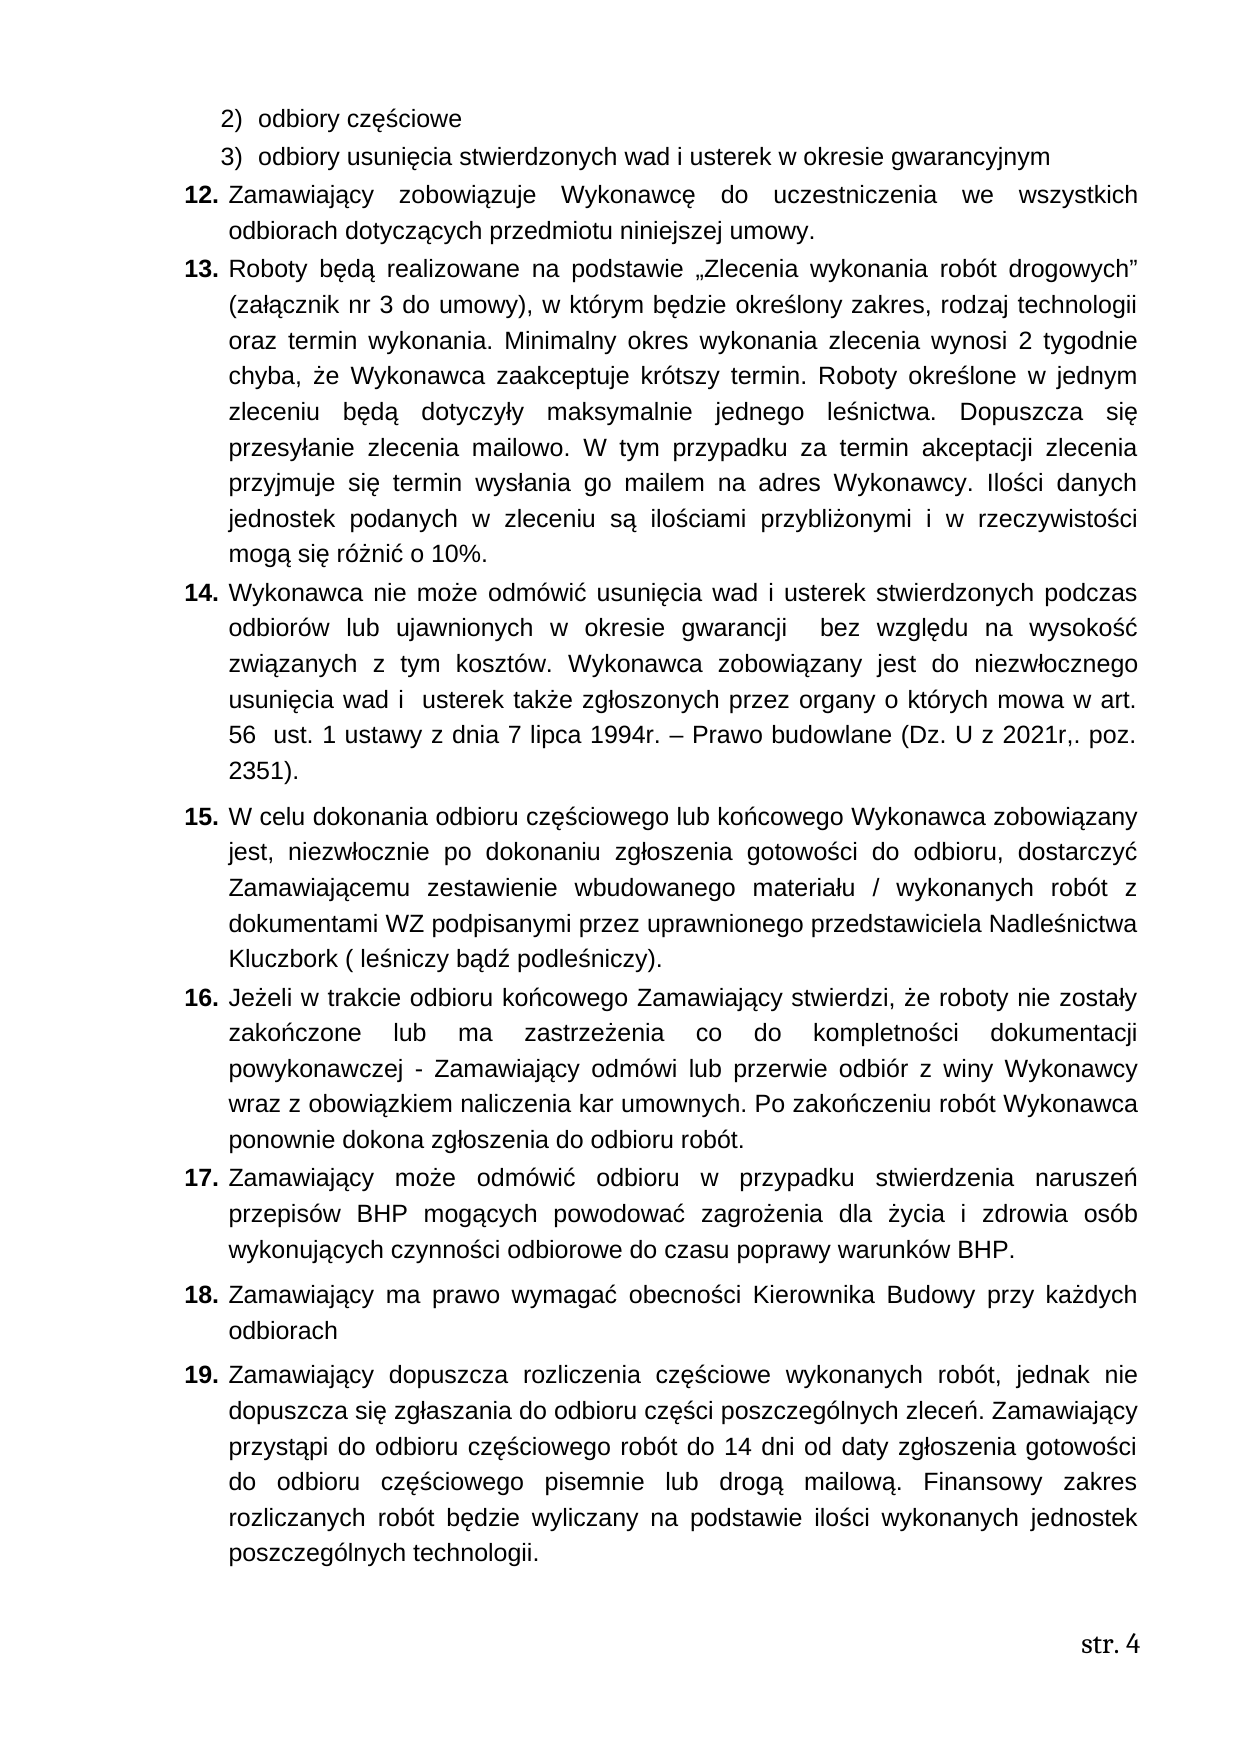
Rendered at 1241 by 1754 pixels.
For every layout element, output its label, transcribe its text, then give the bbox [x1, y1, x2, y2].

list Roboty będą realizowane na podstawie „Zlecenia wykonania robót drogowych” (załącznik nr 3 do umowy), w którym będzie określony zakres, rodzaj technologii oraz termin wykonania. Minimalny okres wykonania zlecenia wynosi 2 tygodnie chyba, że Wykonawca zaakceptuje krótszy termin. Roboty określone w jednym zleceniu będą dotyczyły maksymalnie jednego leśnictwa. Dopuszcza się przesyłanie zlecenia mailowo. W tym przypadku za termin akceptacji zlecenia przyjmuje się termin wysłania go mailem na adres Wykonawcy. Ilości danych jednostek podanych w zleceniu są ilościami przybliżonymi i w rzeczywistości mogą się różnić o 10%. [184, 254, 1139, 568]
list Zamawiający dopuszcza rozliczenia częściowe wykonanych robót, jednak nie dopuszcza się zgłaszania do odbioru części poszczególnych zleceń. Zamawiający przystąpi do odbioru częściowego robót do 14 dni od daty zgłoszenia gotowości do odbioru częściowego pisemnie lub drogą mailową. Finansowy zakres rozliczanych robót będzie wyliczany na podstawie ilości wykonanych jednostek poszczególnych technologii. [184, 1360, 1139, 1567]
list Wykonawca nie może odmówić usunięcia wad i usterek stwierdzonych podczas odbiorów lub ujawnionych w okresie gwarancji bez względu na wysokość związanych z tym kosztów. Wykonawca zobowiązany jest do niezwłocznego usunięcia wad i usterek także zgłoszonych przez organy o których mowa w art. 56 ust. 1 ustawy z dnia 7 lipca 1994r. – Prawo budowlane (Dz. U z 2021r,. poz. 2351). [184, 578, 1139, 785]
list Zamawiający może odmówić odbioru w przypadku stwierdzenia naruszeń przepisów BHP mogących powodować zagrożenia dla życia i zdrowia osób wykonujących czynności odbiorowe do czasu poprawy warunków BHP. [184, 1163, 1139, 1263]
list odbiory usunięcia stwierdzonych wad i usterek w okresie gwarancyjnym [220, 142, 1139, 171]
list Jeżeli w trakcie odbioru końcowego Zamawiający stwierdzi, że roboty nie zostały zakończone lub ma zastrzeżenia co do kompletności dokumentacji powykonawczej - Zamawiający odmówi lub przerwie odbiór z winy Wykonawcy wraz z obowiązkiem naliczenia kar umownych. Po zakończeniu robót Wykonawca ponownie dokona zgłoszenia do odbioru robót. [184, 982, 1139, 1154]
list W celu dokonania odbioru częściowego lub końcowego Wykonawca zobowiązany jest, niezwłocznie po dokonaniu zgłoszenia gotowości do odbioru, dostarczyć Zamawiającemu zestawienie wbudowanego materiału / wykonanych robót z dokumentami WZ podpisanymi przez uprawnionego przedstawiciela Nadleśnictwa Kluczbork ( leśniczy bądź podleśniczy). [184, 802, 1139, 973]
list Zamawiający zobowiązuje Wykonawcę do uczestniczenia we wszystkich odbiorach dotyczących przedmiotu niniejszej umowy. [184, 181, 1139, 245]
list odbiory częściowe [220, 104, 1139, 133]
list Zamawiający ma prawo wymagać obecności Kierownika Budowy przy każdych odbiorach [184, 1280, 1139, 1344]
